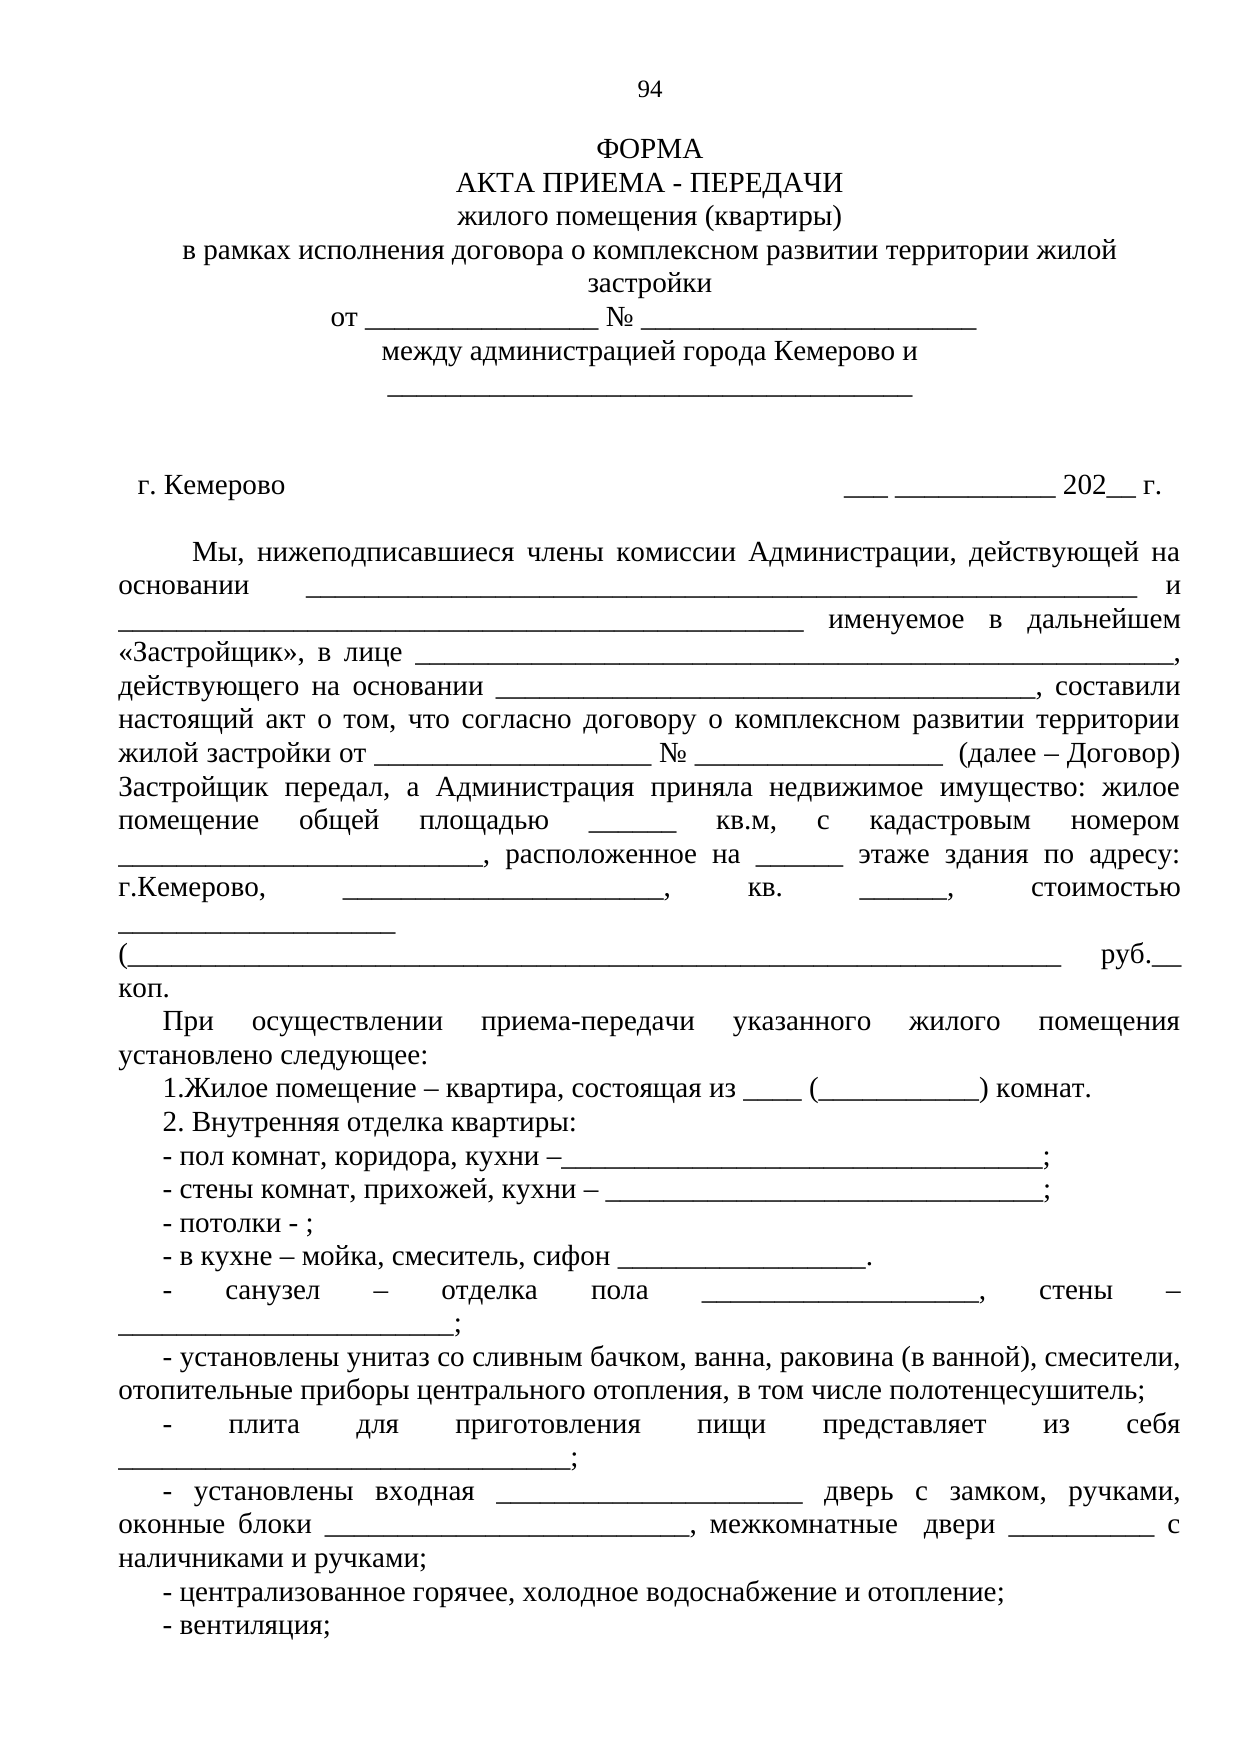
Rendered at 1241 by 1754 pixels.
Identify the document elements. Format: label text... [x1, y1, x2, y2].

text - централизованное горячее, холодное водоснабжение и отопление; [118, 1574, 1181, 1607]
text - установлены входная _____________________ дверь с замком, ручками, оконные блоки _________________________, межкомнатные двери __________ с наличниками и ручками; [118, 1473, 1181, 1574]
text 1.Жилое помещение – квартира, состоящая из ____ (___________) комнат. [118, 1071, 1181, 1104]
text Мы, нижеподписавшиеся члены комиссии Администрации, действующей на основании _________________________________________________________ и _______________________________________________ именуемое в дальнейшем «Застройщик», в лице ____________________________________________________, действующего на основании _____________________________________, составили настоящий акт о том, что согласно договору о комплексном развитии территории жилой застройки от ___________________ № _________________ (далее – Договор) Застройщик передал, а Администрация приняла недвижимое имущество: жилое помещение общей площадью ______ кв.м, с кадастровым номером _________________________, расположенное на ______ этаже здания по адресу: г.Кемерово, ______________________, кв. ______, стоимостью ___________________ (________________________________________________________________ руб.__ коп. [118, 534, 1181, 1003]
text АКТА ПРИЕМА - ПЕРЕДАЧИ [118, 165, 1181, 198]
text г. Кемерово ___ ___________ 202__ г. [118, 467, 1181, 500]
text При осуществлении приема-передачи указанного жилого помещения установлено следующее: [118, 1003, 1181, 1071]
text - плита для приготовления пищи представляет из себя _______________________________; [118, 1406, 1181, 1473]
text - пол комнат, коридора, кухни –_________________________________; [118, 1138, 1181, 1171]
text 2. Внутренняя отделка квартиры: [118, 1104, 1181, 1138]
text ФОРМА [118, 131, 1181, 165]
text жилого помещения (квартиры) [118, 198, 1181, 232]
text - санузел – отделка пола ___________________, стены – _______________________; [118, 1272, 1181, 1339]
text - стены комнат, прихожей, кухни – ______________________________; [118, 1171, 1181, 1205]
text в рамках исполнения договора о комплексном развитии территории жилой застройки [118, 232, 1181, 299]
text - установлены унитаз со сливным бачком, ванна, раковина (в ванной), смесители, отопительные приборы центрального отопления, в том числе полотенцесушитель; [118, 1339, 1181, 1406]
text между администрацией города Кемерово и ____________________________________ [118, 333, 1181, 400]
text - в кухне – мойка, смеситель, сифон _________________. [118, 1238, 1181, 1272]
text от ________________ № _______________________ [118, 299, 1181, 333]
text - потолки - ; [118, 1205, 1181, 1238]
text - вентиляция; [118, 1607, 1181, 1641]
